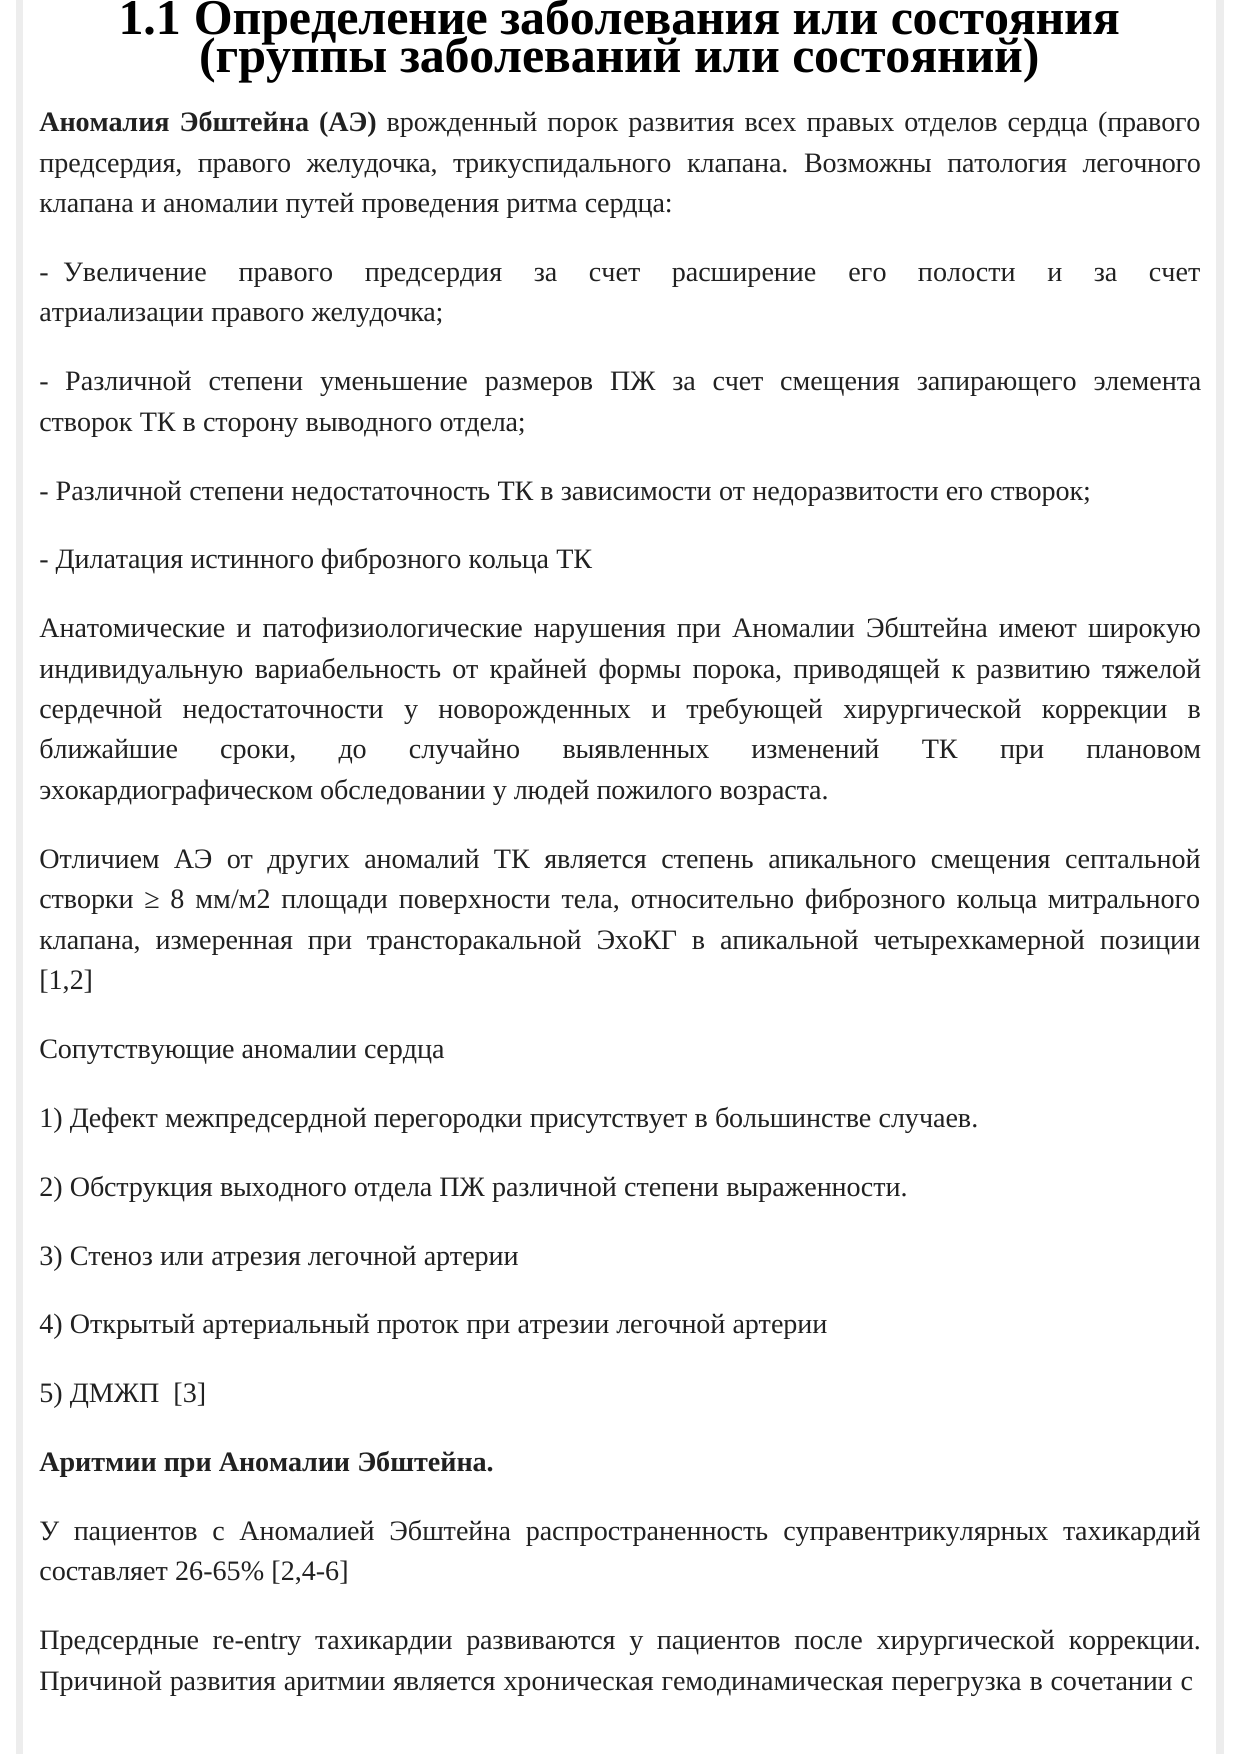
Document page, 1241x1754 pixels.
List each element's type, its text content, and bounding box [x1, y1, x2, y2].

list Стеноз или атрезия легочной артерии [39, 1238, 1236, 1271]
text Отличием АЭ от других аномалий ТК является степень апикального смещения септальной створки ≥ 8 мм/м2 площади поверхности тела, относительно фиброзного кольца митрального клапана, измеренная при трансторакальной ЭхоКГ в апикальной четырехкамерной позиции [1,2] [39, 842, 1201, 996]
list Различной степени недостаточность ТК в зависимости от недоразвитости его створок; [39, 474, 1236, 506]
text Аномалия Эбштейна (АЭ) врожденный порок развития всех правых отделов сердца (правого предсердия, правого желудочка, трикуспидального клапана. Возможны патология легочного клапана и аномалии путей проведения ритма сердца: [39, 105, 1201, 219]
subtitle Аритмии при Аномалии Эбштейна. [39, 1445, 1236, 1477]
list Дилатация истинного фиброзного кольца ТК [39, 542, 1236, 575]
list Дефект межпредсердной перегородки присутствует в большинстве случаев. [39, 1101, 1236, 1133]
list Обструкция выходного отдела ПЖ различной степени выраженности. [39, 1170, 1236, 1202]
text Сопутствующие аномалии сердца [39, 1032, 1236, 1064]
list Увеличение правого предсердия за счет расширение его полости и за счет атриализации правого желудочка; [39, 255, 1201, 328]
text У пациентов с Аномалией Эбштейна распространенность суправентрикулярных тахикардий составляет 26-65% [2,4-6] [39, 1514, 1201, 1587]
list Различной степени уменьшение размеров ПЖ за счет смещения запирающего элемента створок ТК в сторону выводного отдела; [39, 364, 1201, 437]
text Анатомические и патофизиологические нарушения при Аномалии Эбштейна имеют широкую индивидуальную вариабельность от крайней формы порока, приводящей к развитию тяжелой сердечной недостаточности у новорожденных и требующей хирургической коррекции в ближайшие сроки, до случайно выявленных изменений ТК при плановом эхокардиографическом обследовании у людей пожилого возраста. [39, 611, 1201, 805]
list ДМЖП [3] [39, 1376, 1236, 1409]
list Открытый артериальный проток при атрезии легочной артерии [39, 1307, 1236, 1340]
text Предсердные re-entry тахикардии развиваются у пациентов после хирургической коррекции. Причиной развития аритмии является хроническая гемодинамическая перегрузка в сочетании с [39, 1623, 1201, 1696]
list Определение заболевания или состояния (группы заболеваний или состояний) [118, 3, 1122, 83]
